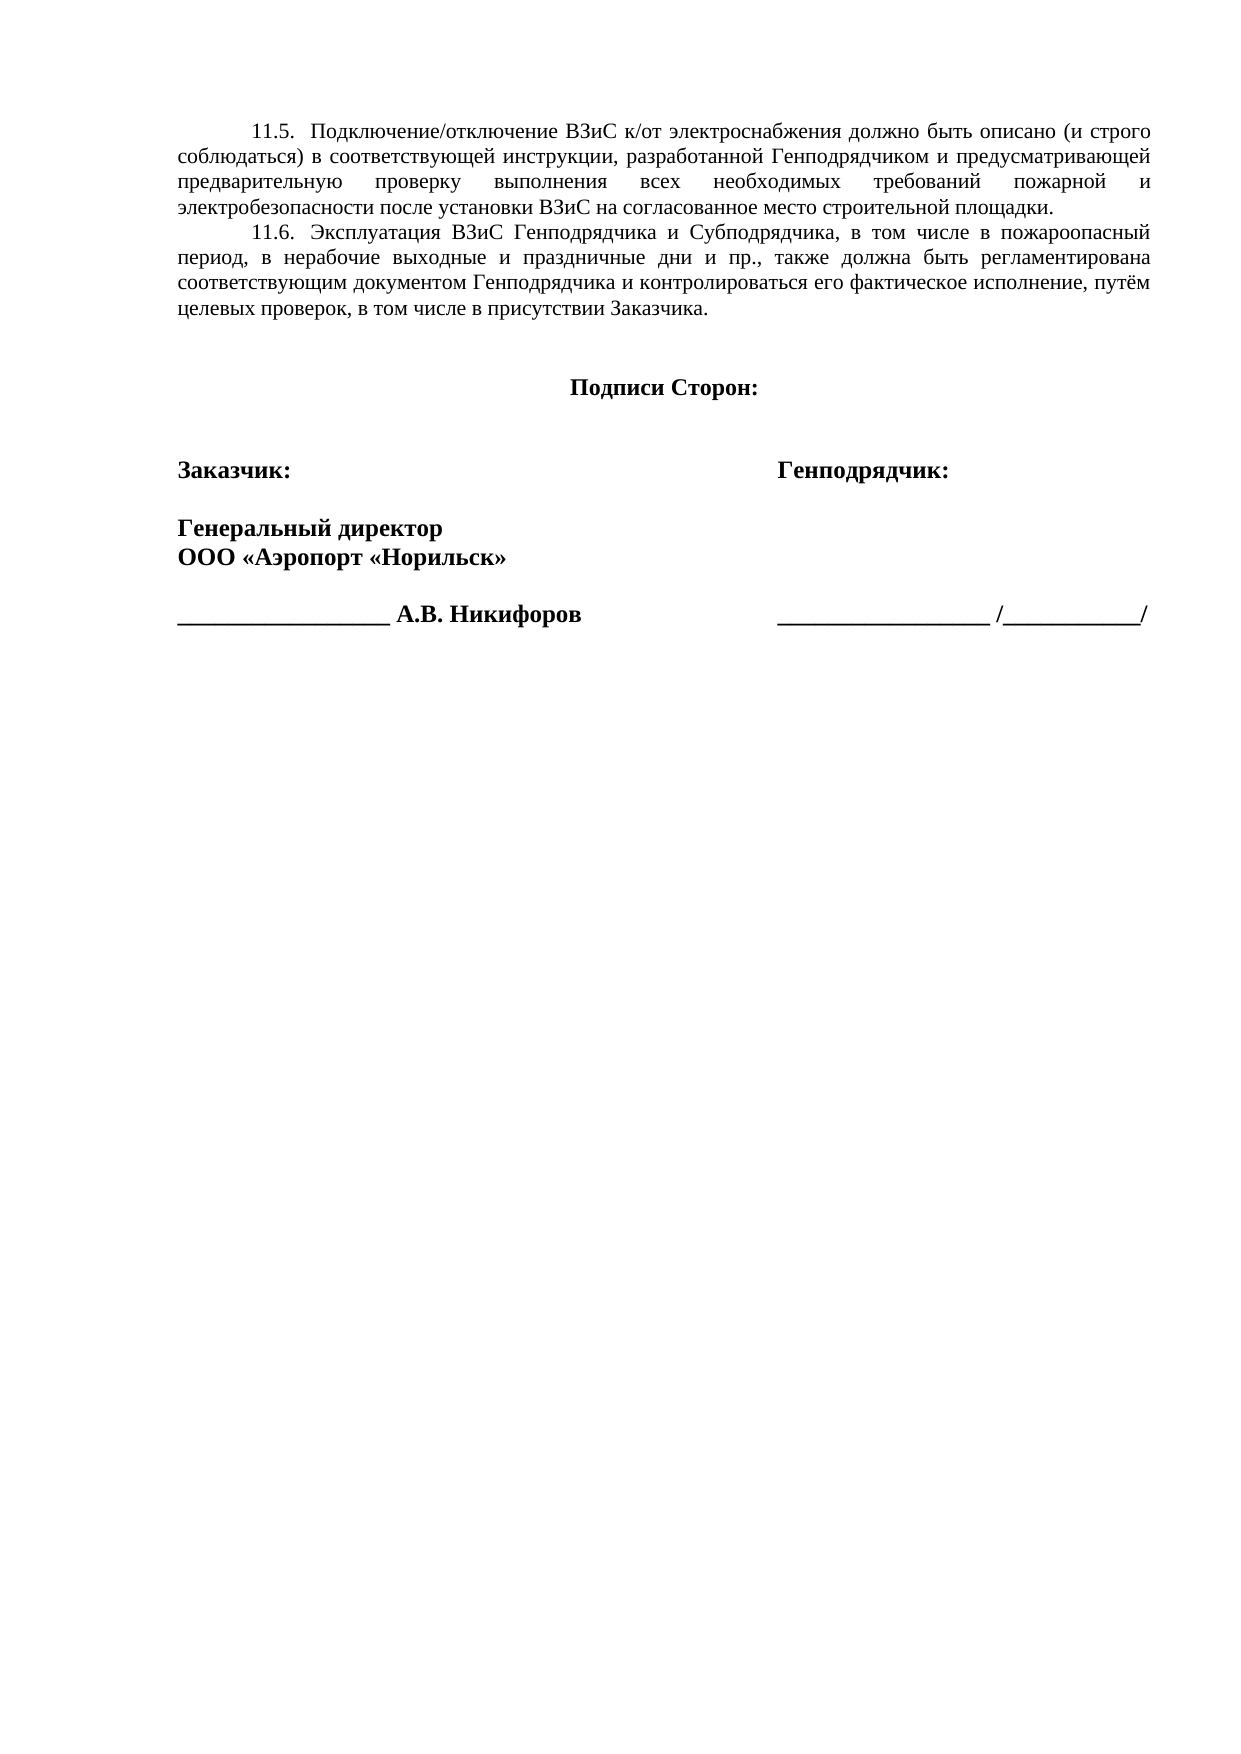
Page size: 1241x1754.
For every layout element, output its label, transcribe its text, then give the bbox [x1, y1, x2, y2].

text Заказчик: Генподрядчик: [177, 455, 1152, 484]
text _________________ А.В. Никифоров _________________ /___________/ [177, 599, 1152, 628]
list Подключение/отключение ВЗиС к/от электроснабжения должно быть описано (и строго соблюдаться) в соответствующей инструкции, разработанной Генподрядчиком и предусматривающей предварительную проверку выполнения всех необходимых требований пожарной и электробезопасности после установки ВЗиС на согласованное место строительной площадки. [177, 118, 1152, 219]
list Эксплуатация ВЗиС Генподрядчика и Субподрядчика, в том числе в пожароопасный период, в нерабочие выходные и праздничные дни и пр., также должна быть регламентирована соответствующим документом Генподрядчика и контролироваться его фактическое исполнение, путём целевых проверок, в том числе в присутствии Заказчика. [177, 219, 1152, 320]
text Подписи Сторон: [177, 373, 1152, 400]
text Генеральный директор [177, 513, 1152, 542]
text ООО «Аэропорт «Норильск» [177, 542, 1152, 570]
